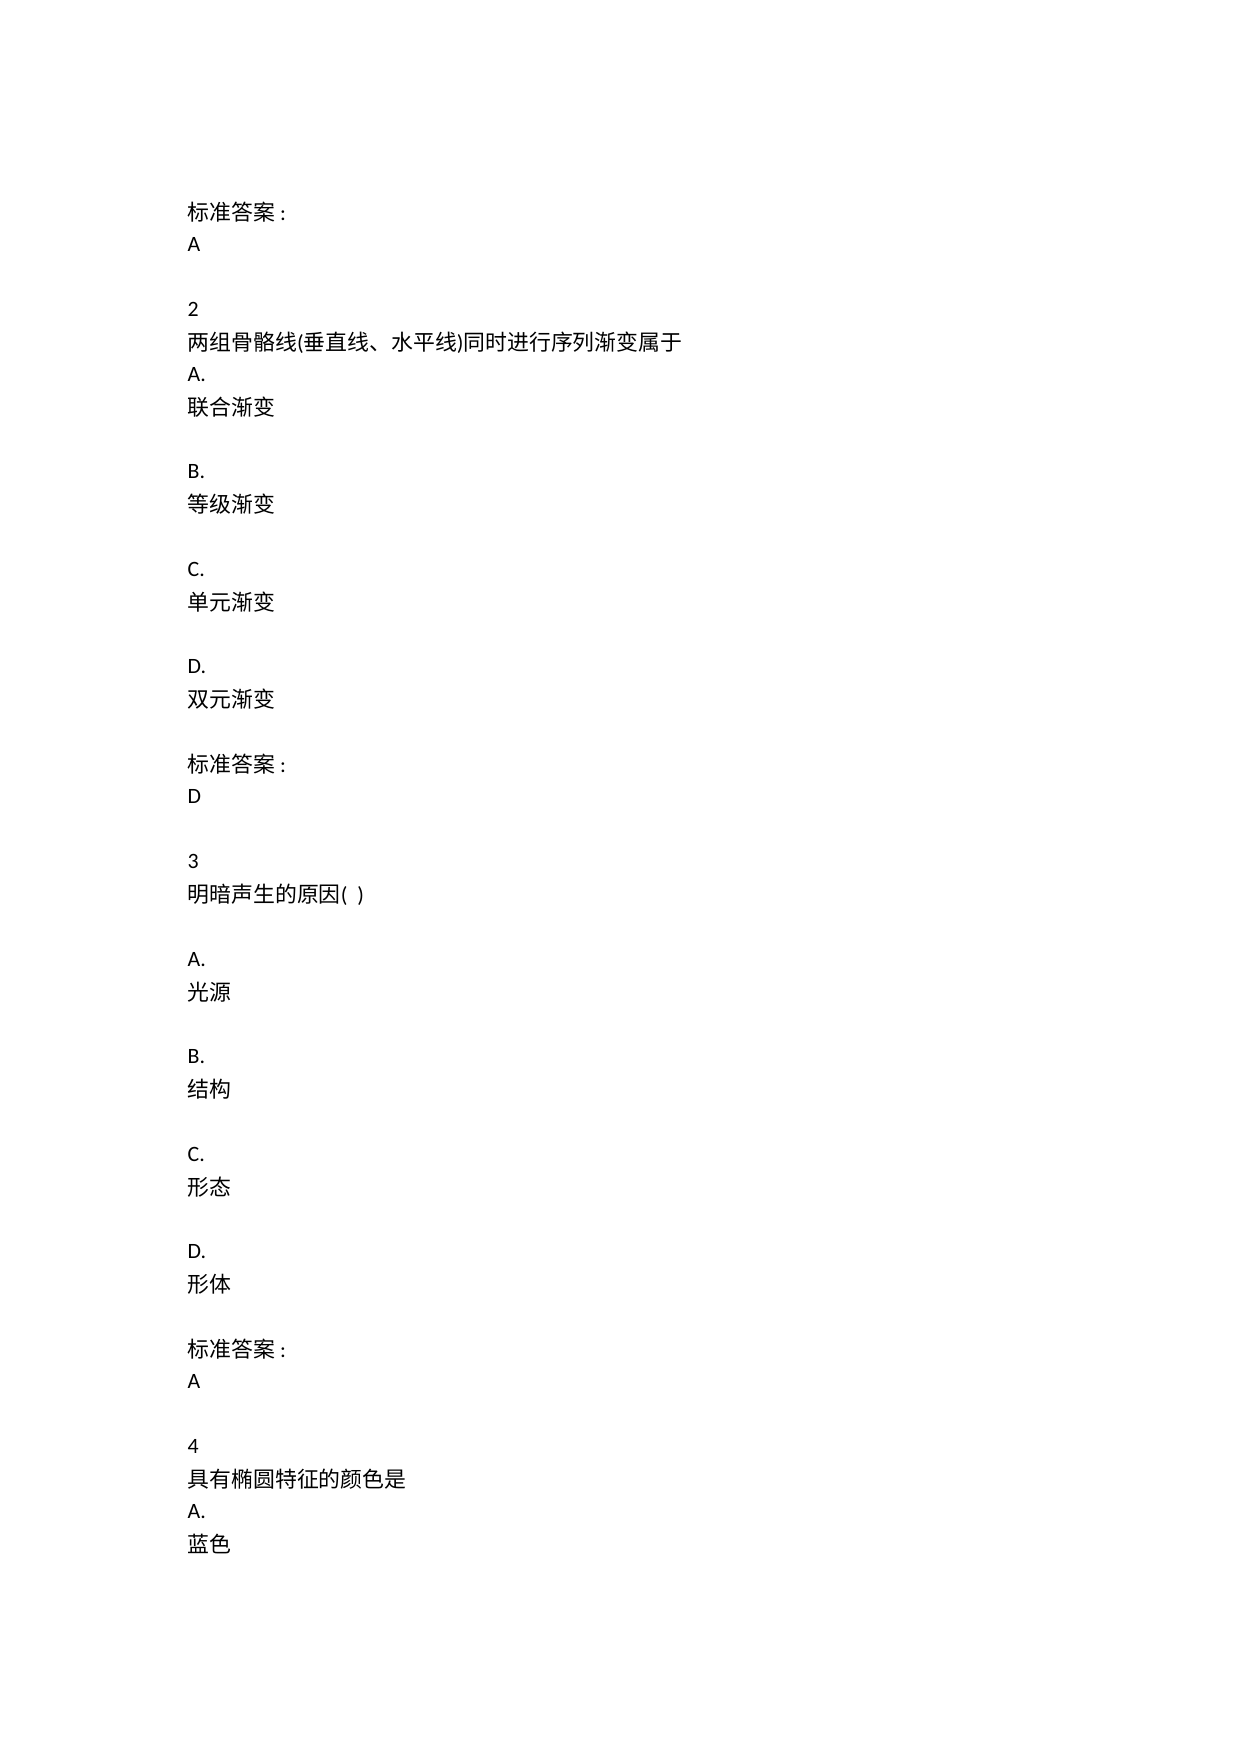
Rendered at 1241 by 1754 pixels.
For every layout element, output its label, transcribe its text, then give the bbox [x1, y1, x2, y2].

text 明暗声生的原因( ) [187, 877, 1053, 909]
text C. [187, 1137, 1053, 1169]
text 标准答案 : [187, 1332, 1053, 1364]
text 蓝色 [187, 1527, 1053, 1559]
text A. [187, 1494, 1053, 1527]
text B. [187, 454, 1053, 487]
text A. [187, 357, 1053, 389]
text 形体 [187, 1267, 1053, 1299]
text 两组骨骼线(垂直线、水平线)同时进行序列渐变属于 [187, 324, 1053, 357]
text 等级渐变 [187, 487, 1053, 519]
text 形态 [187, 1169, 1053, 1202]
text A [187, 1364, 1053, 1397]
text D [187, 779, 1053, 812]
text 3 [187, 844, 1053, 877]
text A [187, 227, 1053, 259]
text 具有椭圆特征的颜色是 [187, 1462, 1053, 1494]
text C. [187, 552, 1053, 584]
text 联合渐变 [187, 389, 1053, 422]
text 单元渐变 [187, 584, 1053, 617]
text D. [187, 1234, 1053, 1267]
text 结构 [187, 1072, 1053, 1104]
text A. [187, 942, 1053, 974]
text 2 [187, 292, 1053, 324]
text 标准答案 : [187, 194, 1053, 227]
text 双元渐变 [187, 682, 1053, 714]
text D. [187, 649, 1053, 682]
text 光源 [187, 974, 1053, 1007]
text 标准答案 : [187, 747, 1053, 779]
text 4 [187, 1429, 1053, 1462]
text B. [187, 1039, 1053, 1072]
